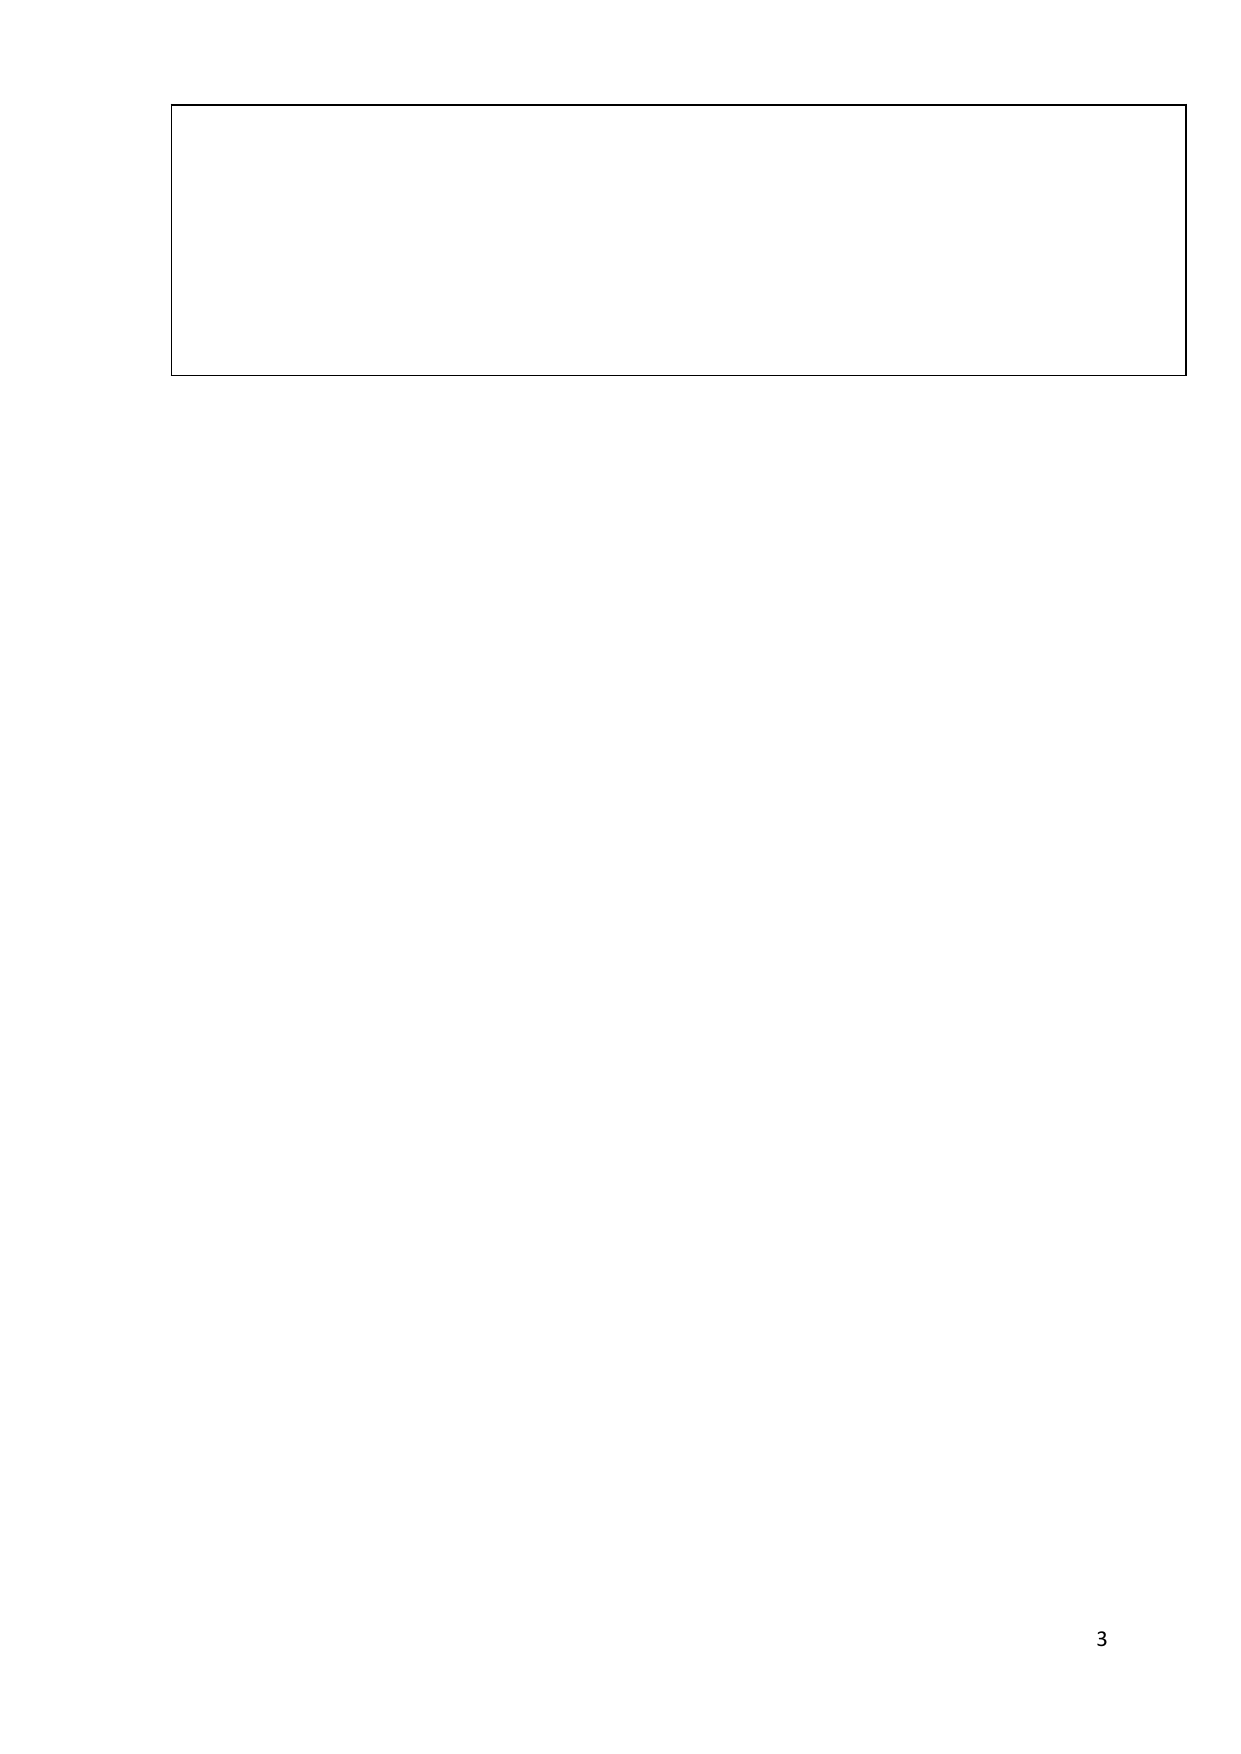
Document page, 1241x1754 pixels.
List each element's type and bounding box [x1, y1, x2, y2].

table_cell [172, 106, 1185, 375]
